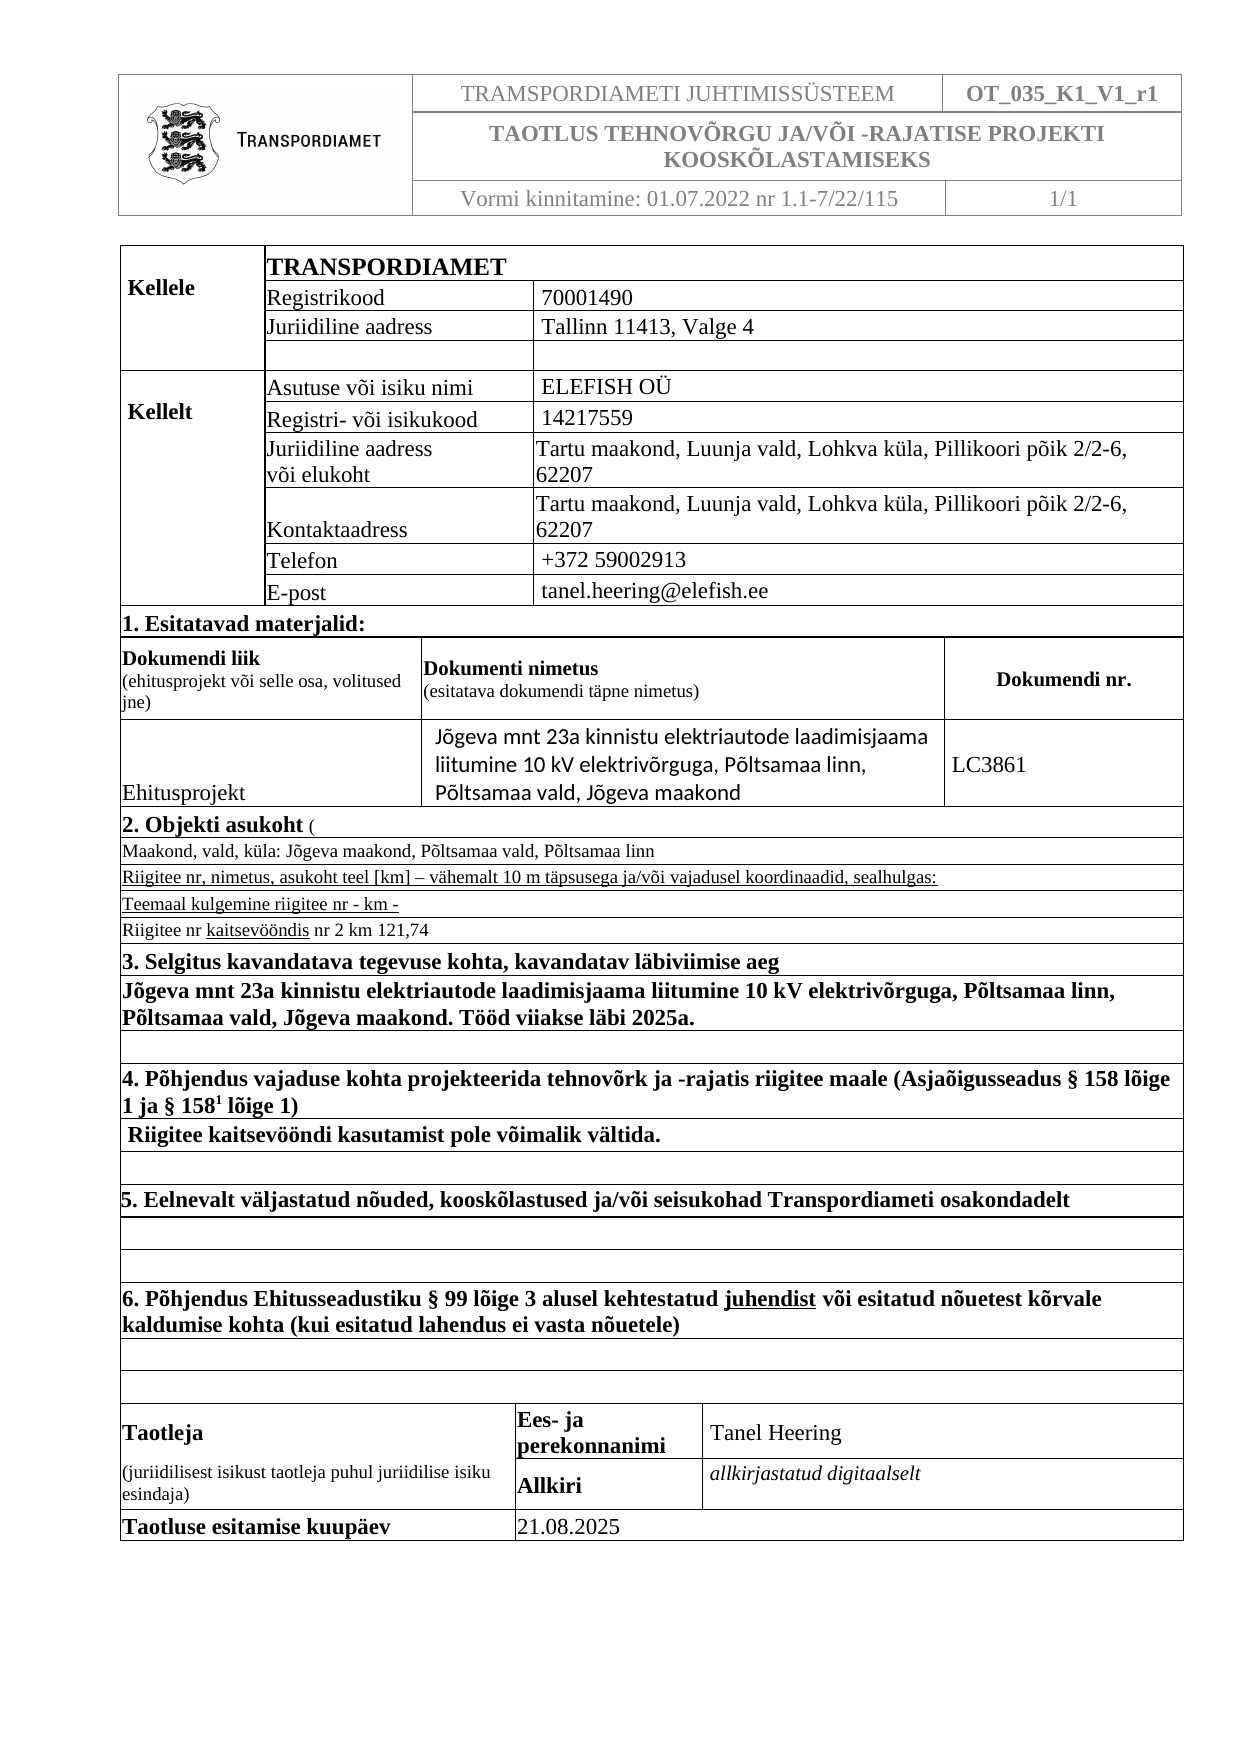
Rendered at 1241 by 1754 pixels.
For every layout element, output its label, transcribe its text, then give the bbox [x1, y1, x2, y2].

table_cell allkirjastatud digitaalselt [703, 1459, 1183, 1509]
table_cell E-post [266, 575, 533, 605]
table_cell Tartu maakond, Luunja vald, Lohkva küla, Pillikoori põik 2/2-6, 62207 [534, 433, 1183, 487]
table_cell Jõgeva mnt 23a kinnistu elektriautode laadimisjaama liitumine 10 kV elektrivõrguga, Põltsamaa linn, Põltsamaa vald, Jõgeva maakond. Tööd viiakse läbi 2025a. [121, 976, 1183, 1030]
table_header TRANSPORDIAMET [266, 246, 1183, 280]
table_cell [121, 1339, 1183, 1370]
table_cell Kontaktaadress [266, 488, 533, 543]
table_cell 14217559 [534, 402, 1183, 432]
table_cell [121, 1152, 1183, 1184]
table_cell 2. Objekti asukoht ( [121, 807, 1183, 837]
table_cell Kellelt [121, 371, 264, 605]
table_cell Registri- või isikukood [266, 402, 533, 432]
table_cell LC3861 [945, 720, 1183, 806]
table_cell Jõgeva mnt 23a kinnistu elektriautode laadimisjaama liitumine 10 kV elektrivõrguga, Põltsamaa linn, Põltsamaa vald, Jõgeva maakond [422, 720, 944, 806]
table_cell [534, 341, 1183, 369]
table_cell Tartu maakond, Luunja vald, Lohkva küla, Pillikoori põik 2/2-6, 62207 [534, 488, 1183, 543]
table_cell Asutuse või isiku nimi [266, 371, 533, 401]
table_cell Ees- ja perekonnanimi [516, 1404, 702, 1458]
table_cell 4. Põhjendus vajaduse kohta projekteerida tehnovõrk ja -rajatis riigitee maale (Asjaõigusseadus § 158 lõige 1 ja § 1581 lõige 1) [121, 1064, 1183, 1118]
table_cell Registrikood [266, 281, 533, 310]
table_cell 21.08.2025 [516, 1510, 1183, 1540]
table_cell Ehitusprojekt [121, 720, 421, 806]
table_cell Dokumenti nimetus (esitatava dokumendi täpne nimetus) [422, 638, 944, 719]
picture [129, 85, 402, 204]
table_cell Dokumendi liik (ehitusprojekt või selle osa, volitused jne) [121, 638, 421, 719]
table_cell [121, 1218, 1183, 1249]
table_cell tanel.heering@elefish.ee [534, 575, 1183, 605]
table_cell Riigitee nr kaitsevööndis nr 2 km 121,74 [121, 918, 1183, 943]
table_cell [121, 1031, 1183, 1063]
table_header Kellele [121, 246, 264, 369]
table_cell Teemaal kulgemine riigitee nr - km - [121, 891, 1183, 917]
table_cell Taotluse esitamise kuupäev [121, 1510, 515, 1540]
table_cell 1. Esitatavad materjalid: [121, 606, 1183, 636]
table_cell Riigitee nr, nimetus, asukoht teel [km] – vähemalt 10 m täpsusega ja/või vajadusel koordinaadid, sealhulgas: [121, 865, 1183, 890]
table_cell 6. Põhjendus Ehitusseadustiku § 99 lõige 3 alusel kehtestatud juhendist või esitatud nõuetest kõrvale kaldumise kohta (kui esitatud lahendus ei vasta nõuetele) [121, 1283, 1183, 1337]
table_cell Tanel Heering [703, 1404, 1183, 1458]
table_cell Tallinn 11413, Valge 4 [534, 311, 1183, 340]
table_cell Telefon [266, 544, 533, 574]
table_cell [121, 1371, 1183, 1403]
table_cell +372 59002913 [534, 544, 1183, 574]
table_cell [266, 341, 533, 369]
table_cell Dokumendi nr. [945, 638, 1183, 719]
table_cell Maakond, vald, küla: Jõgeva maakond, Põltsamaa vald, Põltsamaa linn [121, 838, 1183, 864]
table_cell (juriidilisest isikust taotleja puhul juriidilise isiku esindaja) [121, 1458, 515, 1509]
table_cell Riigitee kaitsevööndi kasutamist pole võimalik vältida. [121, 1119, 1183, 1151]
table_cell Allkiri [516, 1459, 702, 1509]
table_cell 5. Eelnevalt väljastatud nõuded, kooskõlastused ja/või seisukohad Transpordiameti osakondadelt [121, 1185, 1183, 1216]
table_cell 70001490 [534, 281, 1183, 310]
table_cell 3. Selgitus kavandatava tegevuse kohta, kavandatav läbiviimise aeg [121, 944, 1183, 974]
table_cell [121, 1250, 1183, 1282]
table_cell Taotleja [121, 1404, 515, 1458]
table_cell Juriidiline aadress [266, 311, 533, 340]
table_cell Juriidiline aadress või elukoht [266, 433, 533, 487]
table_cell ELEFISH OÜ [534, 371, 1183, 401]
